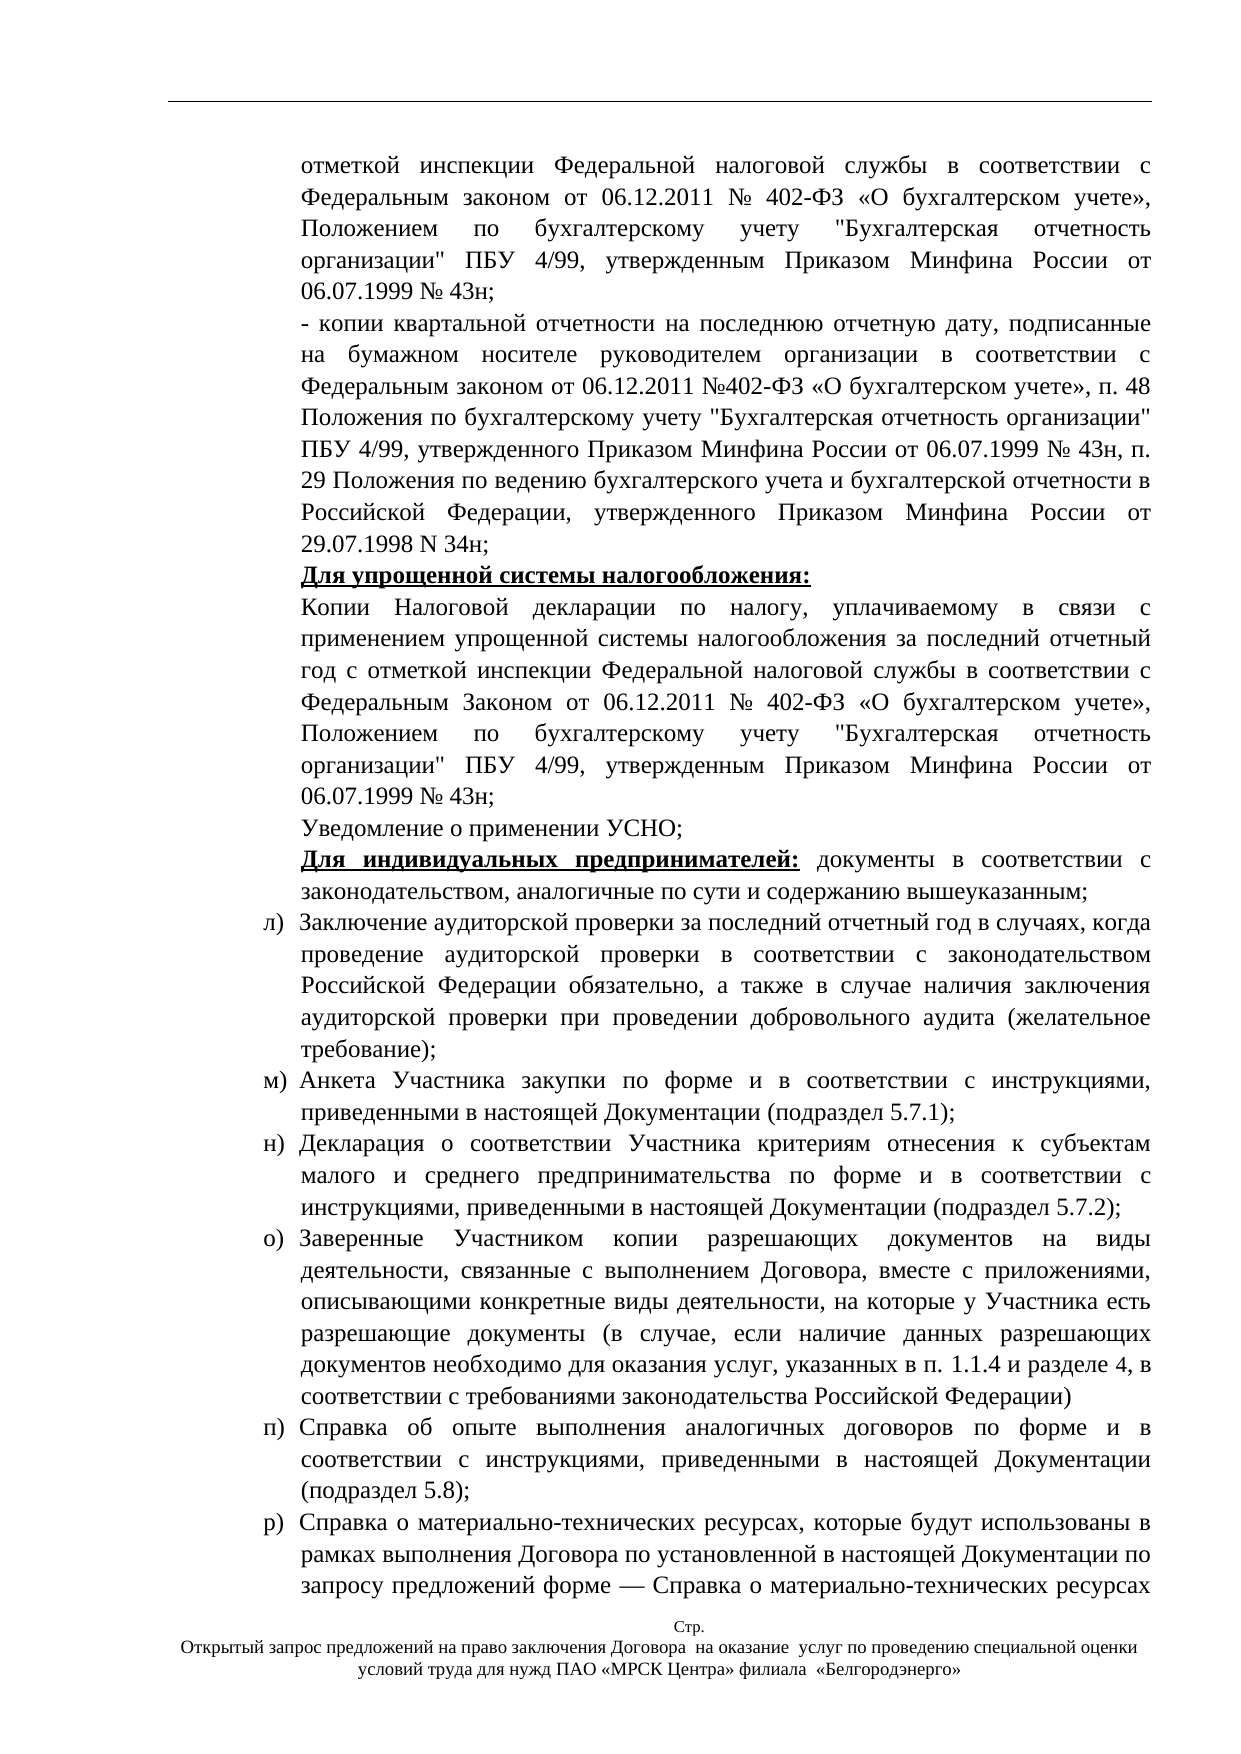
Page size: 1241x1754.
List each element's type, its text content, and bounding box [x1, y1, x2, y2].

text Уведомление о применении УСНО; [301, 813, 1152, 842]
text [301, 150, 1152, 305]
list Справка об опыте выполнения аналогичных договоров по форме и в соответствии с инструкциями, приведенными в настоящей Документации (подраздел 5.8); [263, 1412, 1152, 1504]
text Для индивидуальных предпринимателей: документы в соответствии с законодательством, аналогичные по сути и содержанию вышеуказанным; [301, 844, 1152, 905]
text - копии квартальной отчетности на последнюю отчетную дату, подписанные на бумажном носителе руководителем организации в соответствии с Федеральным законом от 06.12.2011 №402-ФЗ «О бухгалтерском учете», п. 48 Положения по бухгалтерскому учету "Бухгалтерская отчетность организации" ПБУ 4/99, утвержденного Приказом Минфина России от 06.07.1999 № 43н, п. 29 Положения по ведению бухгалтерского учета и бухгалтерской отчетности в Российской Федерации, утвержденного Приказом Минфина России от 29.07.1998 N 34н; [301, 308, 1152, 557]
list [263, 1507, 1152, 1599]
text Для упрощенной системы налогообложения: [301, 560, 1152, 589]
list Заключение аудиторской проверки за последний отчетный год в случаях, когда проведение аудиторской проверки в соответствии с законодательством Российской Федерации обязательно, а также в случае наличия заключения аудиторской проверки при проведении добровольного аудита (желательное требование); [263, 907, 1152, 1062]
list Анкета Участника закупки по форме и в соответствии с инструкциями, приведенными в настоящей Документации (подраздел 5.7.1); [263, 1065, 1152, 1126]
text Копии Налоговой декларации по налогу, уплачиваемому в связи с применением упрощенной системы налогообложения за последний отчетный год с отметкой инспекции Федеральной налоговой службы в соответствии с Федеральным Законом от 06.12.2011 № 402-ФЗ «О бухгалтерском учете», Положением по бухгалтерскому учету "Бухгалтерская отчетность организации" ПБУ 4/99, утвержденным Приказом Минфина России от 06.07.1999 № 43н; [301, 592, 1152, 810]
list Декларация о соответствии Участника критериям отнесения к субъектам малого и среднего предпринимательства по форме и в соответствии с инструкциями, приведенными в настоящей Документации (подраздел 5.7.2); [263, 1128, 1152, 1220]
